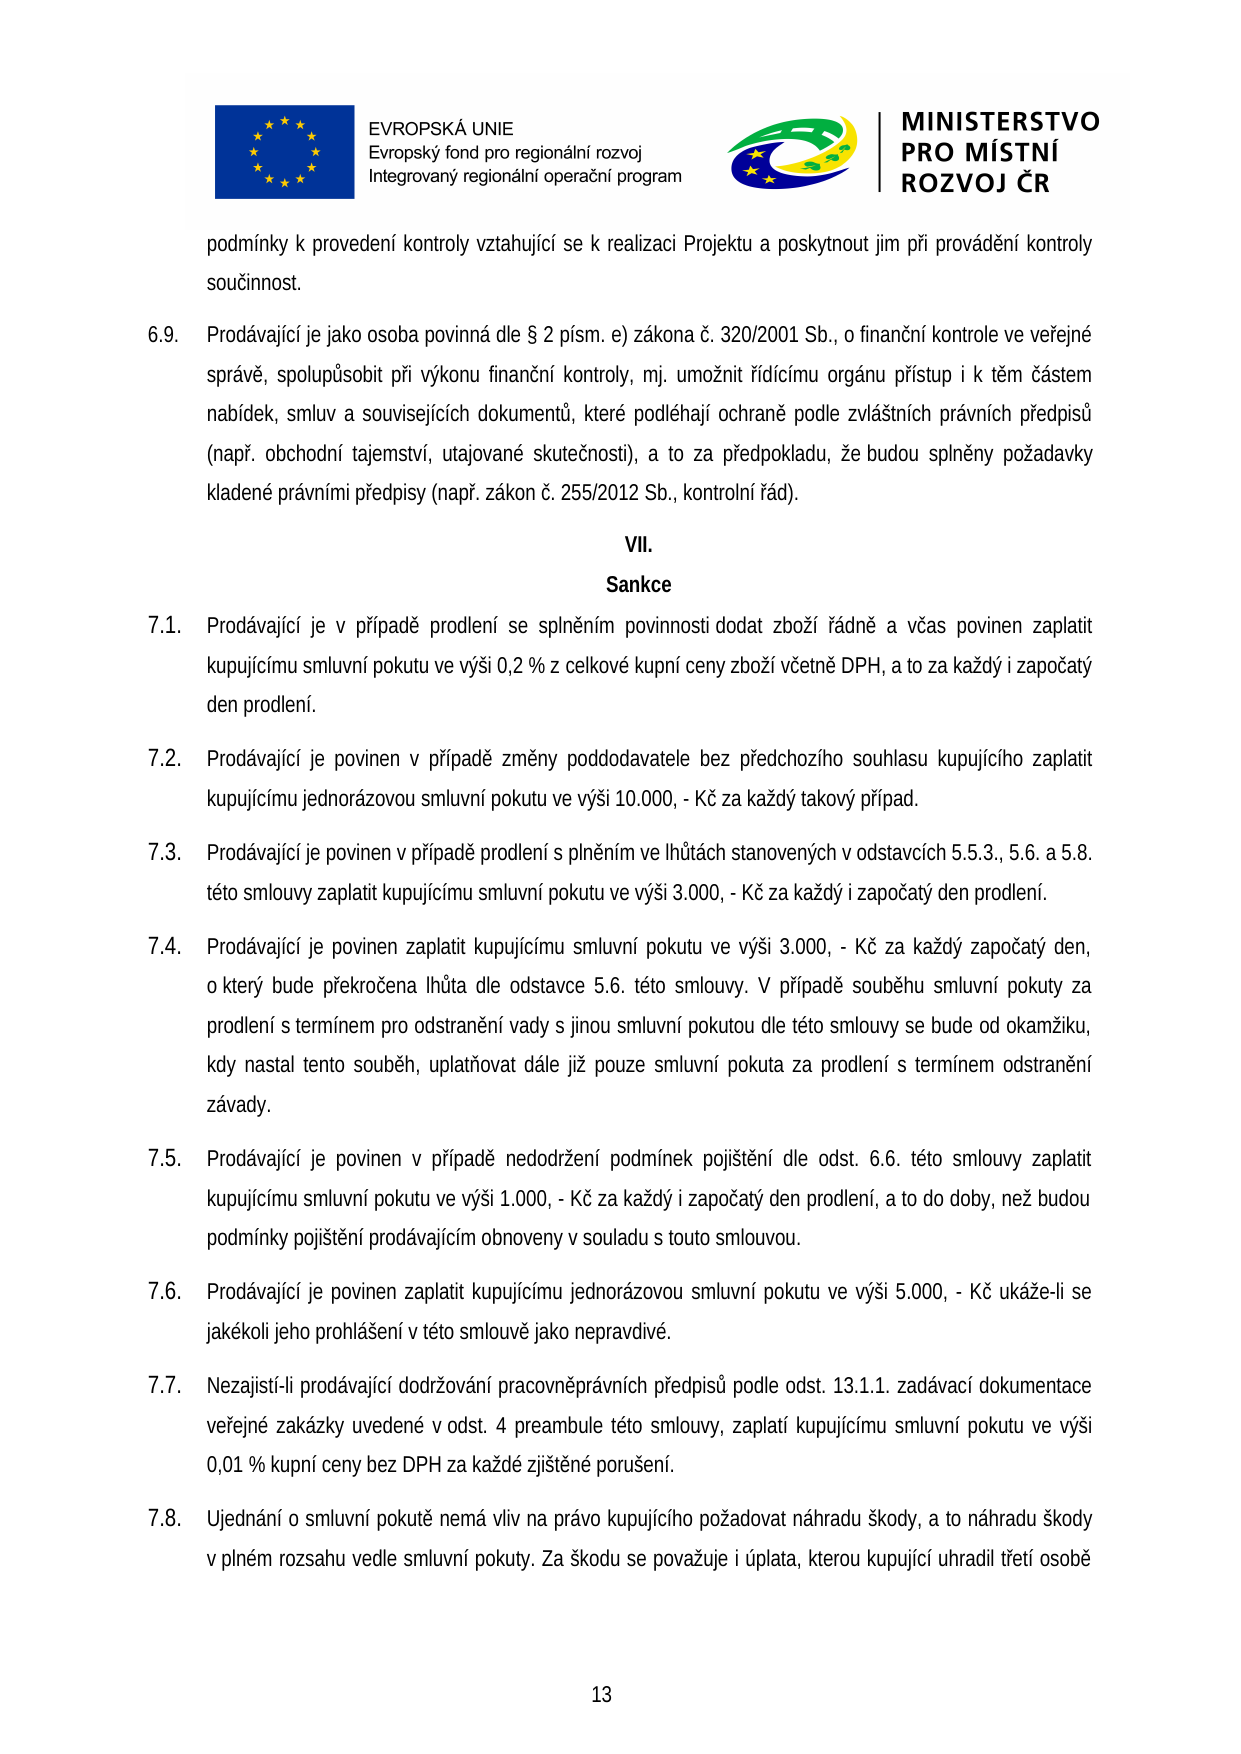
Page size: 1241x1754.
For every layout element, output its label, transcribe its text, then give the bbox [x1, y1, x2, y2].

list Prodávající je povinen v případě prodlení s plněním ve lhůtách stanovených v odstavcích 5.5.3., 5.6. a 5.8. této smlouvy zaplatit kupujícímu smluvní pokutu ve výši 3.000, - Kč za každý i započatý den prodlení. [148, 837, 1093, 905]
picture [184, 73, 1130, 230]
list Prodávající je v případě prodlení se splněním povinnosti dodat zboží řádně a včas povinen zaplatit kupujícímu smluvní pokutu ve výši 0,2 % z celkové kupní ceny zboží včetně DPH, a to za každý i započatý den prodlení. [148, 610, 1093, 718]
text 6.9. Prodávající je jako osoba povinná dle § 2 písm. e) zákona č. 320/2001 Sb., o finanční kontrole ve veřejné správě, spolupůsobit při výkonu finanční kontroly, mj. umožnit řídícímu orgánu přístup i k těm částem nabídek, smluv a souvisejících dokumentů, které podléhají ochraně podle zvláštních právních předpisů (např. obchodní tajemství, utajované skutečnosti), a to za předpokladu, že budou splněny požadavky kladené právními předpisy (např. zákon č. 255/2012 Sb., kontrolní řád). [148, 321, 1093, 505]
text Sankce [185, 571, 1093, 597]
list Prodávající je povinen v případě nedodržení podmínek pojištění dle odst. 6.6. této smlouvy zaplatit kupujícímu smluvní pokutu ve výši 1.000, - Kč za každý i započatý den prodlení, a to do doby, než budou podmínky pojištění prodávajícím obnoveny v souladu s touto smlouvou. [148, 1143, 1093, 1251]
list Prodávající je povinen v případě změny poddodavatele bez předchozího souhlasu kupujícího zaplatit kupujícímu jednorázovou smluvní pokutu ve výši 10.000, - Kč za každý takový případ. [148, 743, 1093, 811]
text VII. [185, 531, 1093, 557]
list Prodávající je povinen zaplatit kupujícímu jednorázovou smluvní pokutu ve výši 5.000, - Kč ukáže-li se jakékoli jeho prohlášení v této smlouvě jako nepravdivé. [148, 1276, 1093, 1344]
list Prodávající je povinen zaplatit kupujícímu smluvní pokutu ve výši 3.000, - Kč za každý započatý den, o který bude překročena lhůta dle odstavce 5.6. této smlouvy. V případě souběhu smluvní pokuty za prodlení s termínem pro odstranění vady s jinou smluvní pokutou dle této smlouvy se bude od okamžiku, kdy nastal tento souběh, uplatňovat dále již pouze smluvní pokuta za prodlení s termínem odstranění závady. [148, 931, 1093, 1117]
list Nezajistí-li prodávající dodržování pracovněprávních předpisů podle odst. 13.1.1. zadávací dokumentace veřejné zakázky uvedené v odst. 4 preambule této smlouvy, zaplatí kupujícímu smluvní pokutu ve výši 0,01 % kupní ceny bez DPH za každé zjištěné porušení. [148, 1370, 1093, 1477]
